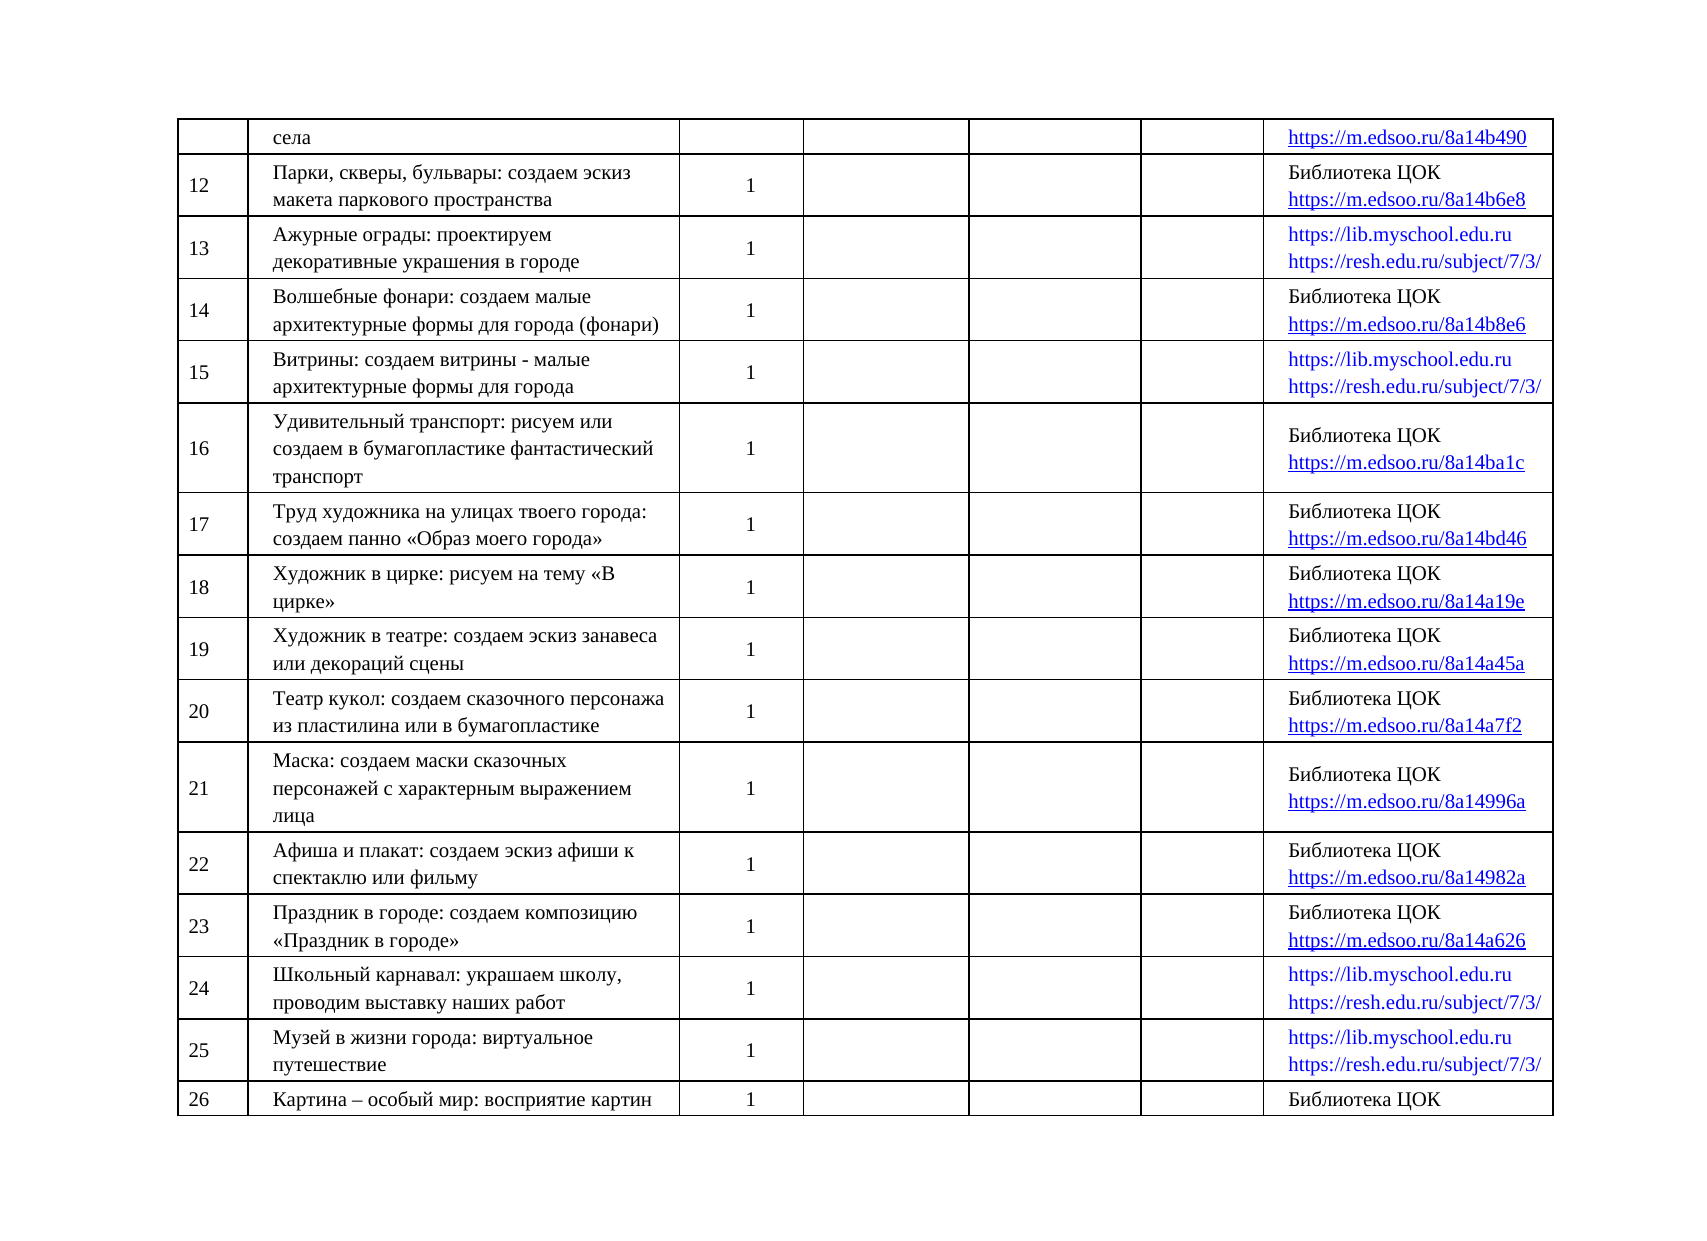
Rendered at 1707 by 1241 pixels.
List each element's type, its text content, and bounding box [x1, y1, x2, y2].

table_cell [970, 833, 1140, 893]
table_cell 19 [179, 618, 247, 679]
table_cell [804, 556, 968, 616]
table_cell [970, 618, 1140, 679]
table_cell Парки, скверы, бульвары: создаем эскиз макета паркового пространства [249, 155, 679, 215]
table_cell [804, 404, 968, 492]
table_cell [249, 1082, 679, 1115]
table_cell 12 [179, 155, 247, 215]
table_cell 1 [680, 404, 803, 492]
table_cell [970, 743, 1140, 831]
table_cell [804, 743, 968, 831]
table_cell [804, 895, 968, 956]
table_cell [249, 120, 679, 153]
table_cell [970, 556, 1140, 616]
table_cell 1 [680, 556, 803, 616]
table_cell [970, 404, 1140, 492]
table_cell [1264, 120, 1552, 153]
table_cell [804, 155, 968, 215]
table_cell [804, 279, 968, 340]
table_cell Школьный карнавал: украшаем школу, проводим выставку наших работ [249, 957, 679, 1018]
table_cell [1142, 1082, 1263, 1115]
table_cell 1 [680, 155, 803, 215]
table_cell [1142, 404, 1263, 492]
table_cell Библиотека ЦОК https://m.edsoo.ru/8a14a19e [1264, 556, 1552, 616]
table_cell 1 [680, 341, 803, 402]
table_cell 25 [179, 1020, 247, 1080]
table_cell Библиотека ЦОК https://m.edsoo.ru/8a14b6e8 [1264, 155, 1552, 215]
table_cell 18 [179, 556, 247, 616]
table_cell [1142, 279, 1263, 340]
table_cell [970, 493, 1140, 554]
table_cell 1 [680, 1020, 803, 1080]
table_cell Библиотека ЦОК https://m.edsoo.ru/8a14a45a [1264, 618, 1552, 679]
table_cell [804, 1020, 968, 1080]
table_cell Библиотека ЦОК https://m.edsoo.ru/8a14ba1c [1264, 404, 1552, 492]
table_cell Праздник в городе: создаем композицию «Праздник в городе» [249, 895, 679, 956]
table_cell [1142, 341, 1263, 402]
table_cell [804, 493, 968, 554]
table_cell 1 [680, 618, 803, 679]
table_cell [1142, 1020, 1263, 1080]
table_cell Художник в театре: создаем эскиз занавеса или декораций сцены [249, 618, 679, 679]
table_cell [1264, 1082, 1552, 1115]
table_cell 20 [179, 680, 247, 741]
table_cell 15 [179, 341, 247, 402]
table_cell [1142, 556, 1263, 616]
table_cell https://lib.myschool.edu.ru https://resh.edu.ru/subject/7/3/ [1264, 217, 1552, 277]
table_cell Библиотека ЦОК https://m.edsoo.ru/8a14a626 [1264, 895, 1552, 956]
table_cell 1 [680, 120, 803, 153]
table_cell Витрины: создаем витрины - малые архитектурные формы для города [249, 341, 679, 402]
table_cell 1 [680, 217, 803, 277]
table_cell [804, 618, 968, 679]
table_cell [804, 1082, 968, 1115]
table_cell 1 [680, 1082, 803, 1115]
table_cell [804, 833, 968, 893]
table_cell [970, 680, 1140, 741]
table_cell Библиотека ЦОК https://m.edsoo.ru/8a14b8e6 [1264, 279, 1552, 340]
table_cell Удивительный транспорт: рисуем или создаем в бумагопластике фантастический транспорт [249, 404, 679, 492]
table_cell 1 [680, 895, 803, 956]
table_cell Афиша и плакат: создаем эскиз афиши к спектаклю или фильму [249, 833, 679, 893]
table_cell 1 [680, 680, 803, 741]
table_cell 23 [179, 895, 247, 956]
table_cell [804, 217, 968, 277]
table_cell 17 [179, 493, 247, 554]
table_cell 13 [179, 217, 247, 277]
table_cell [970, 1082, 1140, 1115]
table_cell 21 [179, 743, 247, 831]
table_cell [804, 957, 968, 1018]
table_cell [970, 120, 1140, 153]
table_cell 1 [680, 493, 803, 554]
table_cell Труд художника на улицах твоего города: создаем панно «Образ моего города» [249, 493, 679, 554]
table_cell Библиотека ЦОК https://m.edsoo.ru/8a14982a [1264, 833, 1552, 893]
table_cell [970, 341, 1140, 402]
table_cell [804, 680, 968, 741]
table_cell 1 [680, 279, 803, 340]
table_cell [970, 279, 1140, 340]
table_cell https://lib.myschool.edu.ru https://resh.edu.ru/subject/7/3/ [1264, 957, 1552, 1018]
table_cell Ажурные ограды: проектируем декоративные украшения в городе [249, 217, 679, 277]
table_cell [1142, 957, 1263, 1018]
table_cell 14 [179, 279, 247, 340]
table_cell [1142, 217, 1263, 277]
table_cell [1142, 618, 1263, 679]
table_cell [970, 217, 1140, 277]
table_cell Библиотека ЦОК https://m.edsoo.ru/8a14a7f2 [1264, 680, 1552, 741]
table_cell 11 [179, 120, 247, 153]
table_cell [1142, 120, 1263, 153]
table_cell 1 [680, 957, 803, 1018]
table_cell 16 [179, 404, 247, 492]
table_cell Театр кукол: создаем сказочного персонажа из пластилина или в бумагопластике [249, 680, 679, 741]
table_cell https://lib.myschool.edu.ru https://resh.edu.ru/subject/7/3/ [1264, 1020, 1552, 1080]
table_cell [1142, 680, 1263, 741]
table_cell [1142, 833, 1263, 893]
table_cell 24 [179, 957, 247, 1018]
table_cell [1142, 743, 1263, 831]
table_cell [970, 155, 1140, 215]
table_cell [970, 957, 1140, 1018]
table_cell [1142, 155, 1263, 215]
table_cell Библиотека ЦОК https://m.edsoo.ru/8a14bd46 [1264, 493, 1552, 554]
table_cell 1 [680, 743, 803, 831]
table_cell [804, 341, 968, 402]
table_cell 26 [179, 1082, 247, 1115]
table_cell https://lib.myschool.edu.ru https://resh.edu.ru/subject/7/3/ [1264, 341, 1552, 402]
table_cell [970, 895, 1140, 956]
table_cell 1 [680, 833, 803, 893]
table_cell [1142, 493, 1263, 554]
table_cell Маска: создаем маски сказочных персонажей с характерным выражением лица [249, 743, 679, 831]
table_cell Художник в цирке: рисуем на тему «В цирке» [249, 556, 679, 616]
table_cell 22 [179, 833, 247, 893]
table_cell Волшебные фонари: создаем малые архитектурные формы для города (фонари) [249, 279, 679, 340]
table_cell [970, 1020, 1140, 1080]
table_cell Музей в жизни города: виртуальное путешествие [249, 1020, 679, 1080]
table_cell [804, 120, 968, 153]
table_cell [1142, 895, 1263, 956]
table_cell Библиотека ЦОК https://m.edsoo.ru/8a14996a [1264, 743, 1552, 831]
